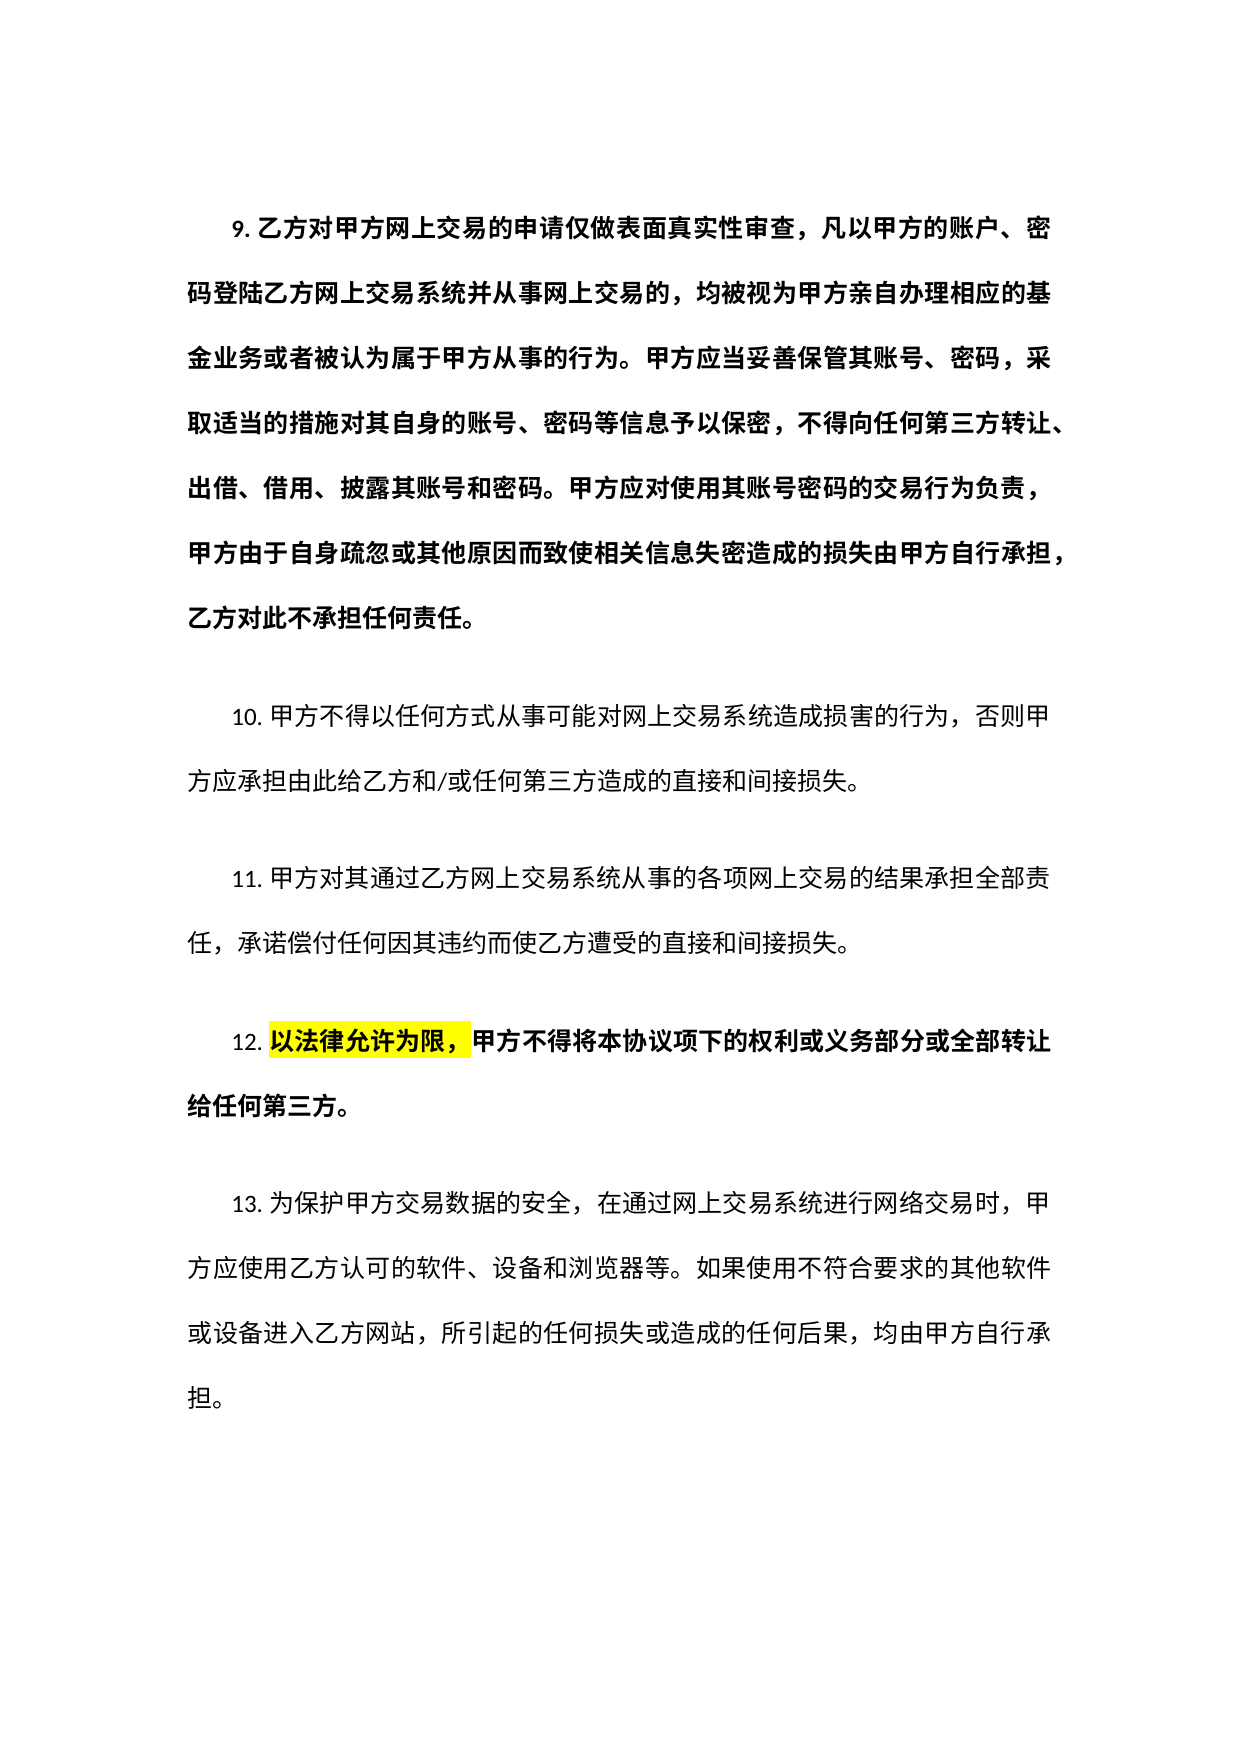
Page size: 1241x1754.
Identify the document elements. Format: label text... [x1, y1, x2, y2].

text 13. 为保护甲方交易数据的安全，在通过网上交易系统进行网络交易时，甲方应使用乙方认可的软件、设备和浏览器等。如果使用不符合要求的其他软件或设备进入乙方网站，所引起的任何损失或造成的任何后果，均由甲方自行承担。 [187, 1169, 1053, 1429]
text 12. 以法律允许为限，甲方不得将本协议项下的权利或义务部分或全部转让给任何第三方。 [187, 1007, 1053, 1137]
text 10. 甲方不得以任何方式从事可能对网上交易系统造成损害的行为，否则甲方应承担由此给乙方和/或任何第三方造成的直接和间接损失。 [187, 682, 1053, 812]
text 11. 甲方对其通过乙方网上交易系统从事的各项网上交易的结果承担全部责任，承诺偿付任何因其违约而使乙方遭受的直接和间接损失。 [187, 844, 1053, 974]
text 9. 乙方对甲方网上交易的申请仅做表面真实性审查，凡以甲方的账户、密码登陆乙方网上交易系统并从事网上交易的，均被视为甲方亲自办理相应的基金业务或者被认为属于甲方从事的行为。甲方应当妥善保管其账号、密码，采取适当的措施对其自身的账号、密码等信息予以保密，不得向任何第三方转让、出借、借用、披露其账号和密码。甲方应对使用其账号密码的交易行为负责，甲方由于自身疏忽或其他原因而致使相关信息失密造成的损失由甲方自行承担，乙方对此不承担任何责任。 [187, 194, 1053, 649]
